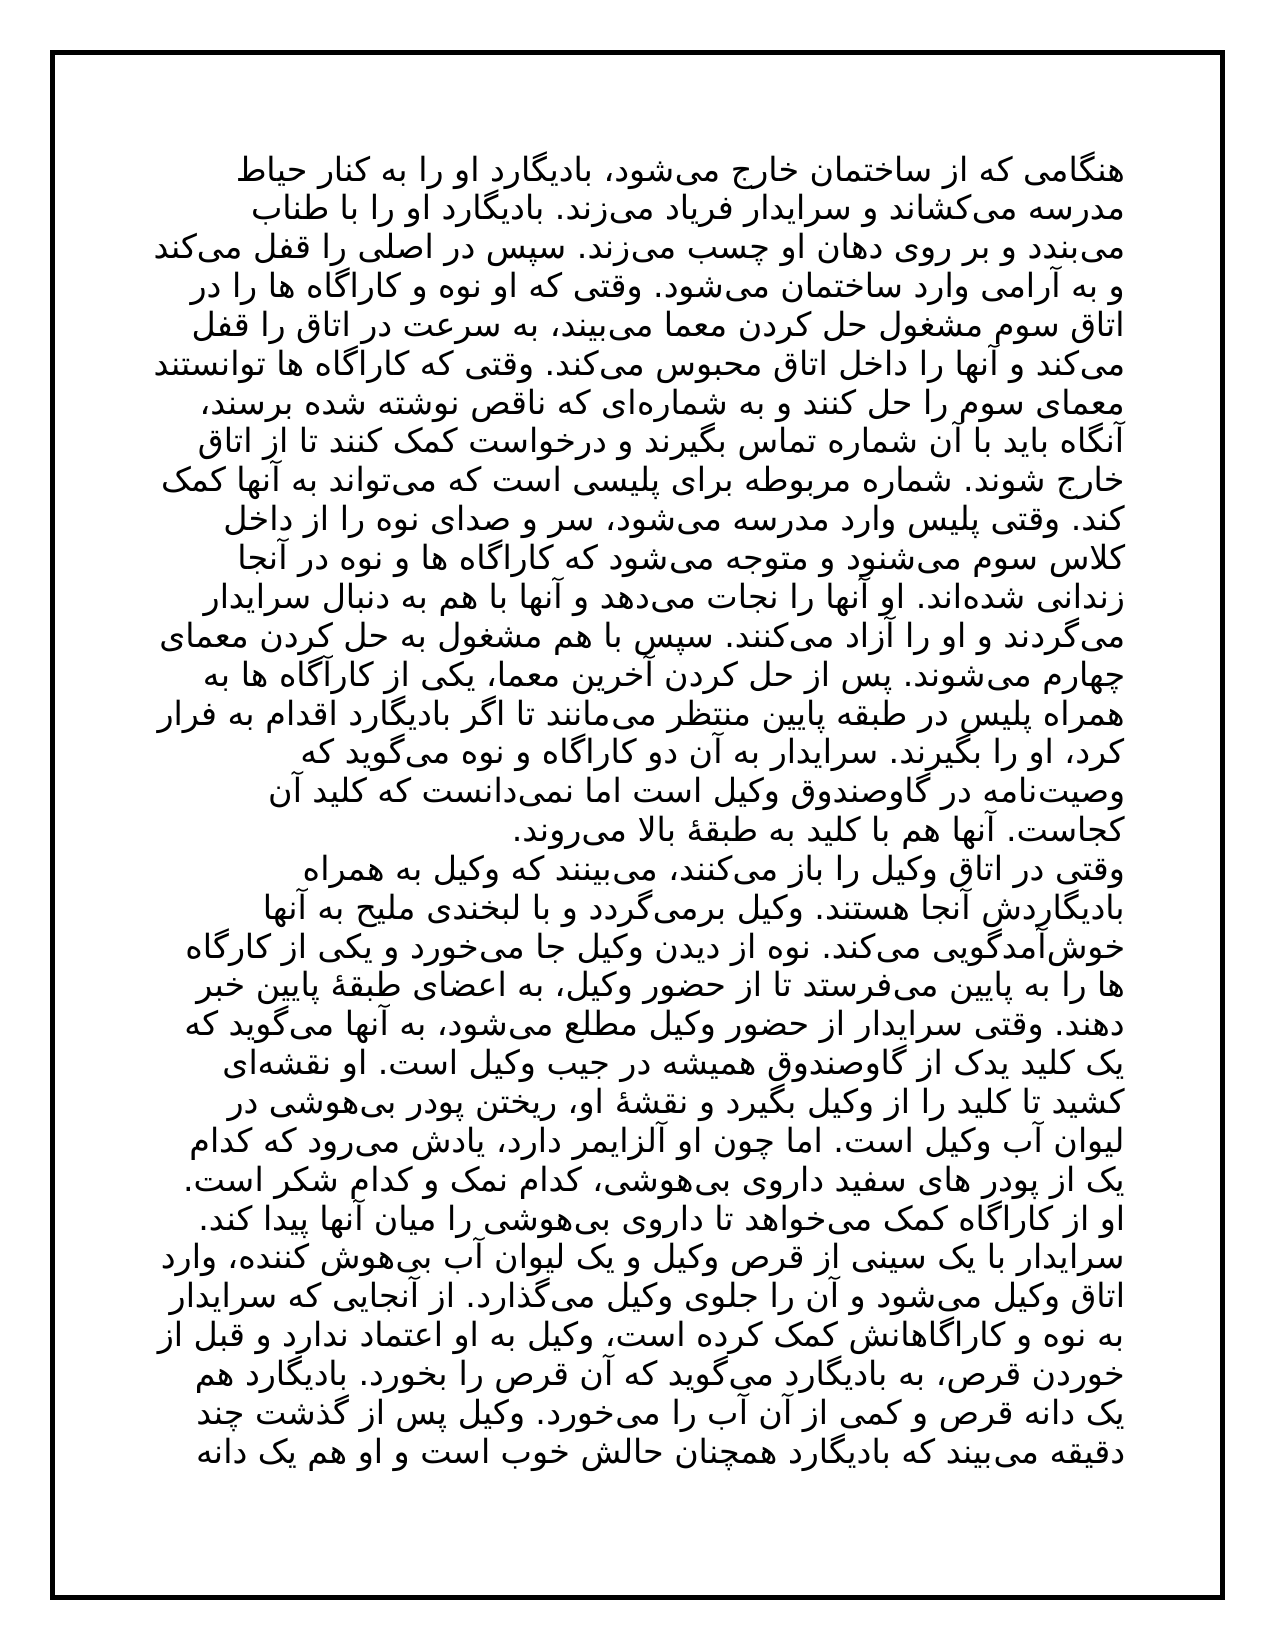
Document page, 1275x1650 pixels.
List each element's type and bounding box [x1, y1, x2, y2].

text [150, 849, 1125, 1471]
text [150, 150, 1125, 849]
